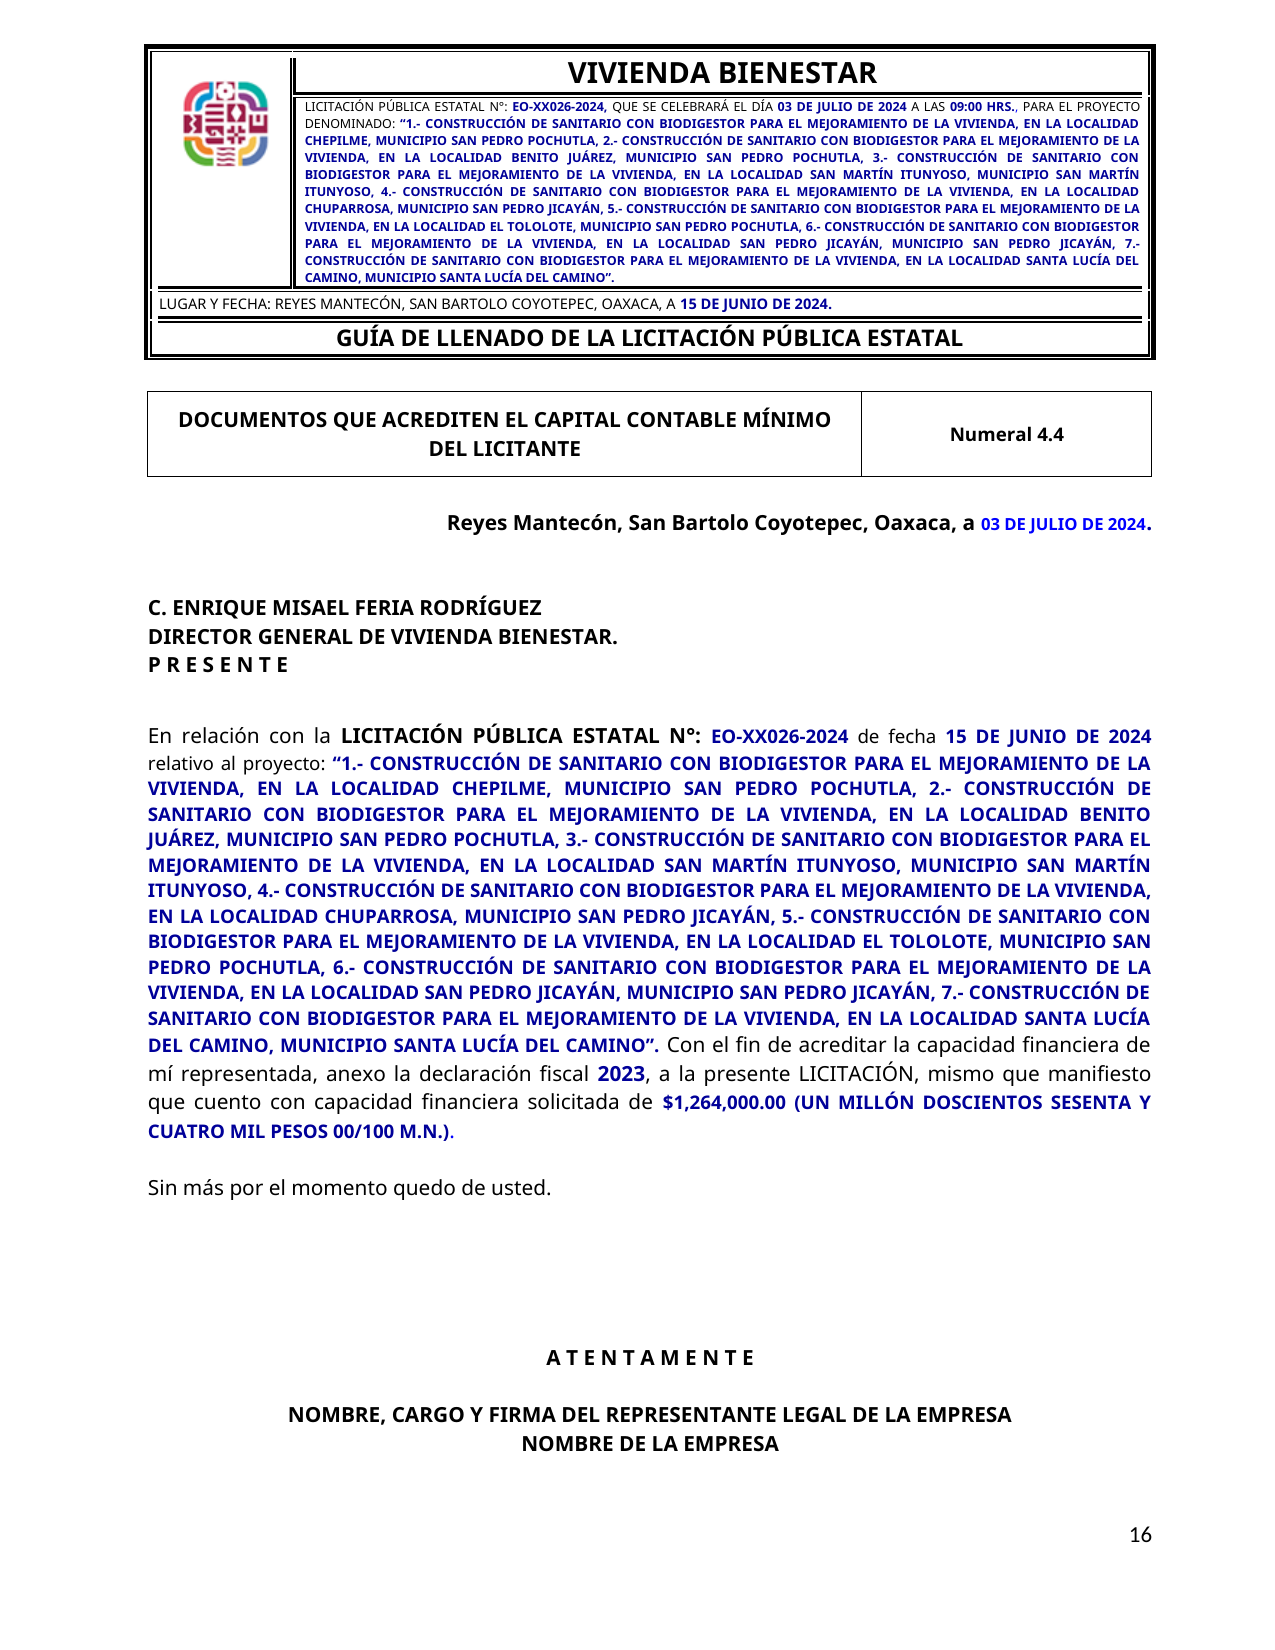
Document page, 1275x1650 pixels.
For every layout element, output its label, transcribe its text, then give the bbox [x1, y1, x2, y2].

text NOMBRE DE LA EMPRESA [148, 1429, 1152, 1457]
text A T E N T A M E N T E [148, 1343, 1152, 1372]
text P R E S E N T E [148, 650, 1152, 679]
text En relación con la LICITACIÓN PÚBLICA ESTATAL N°: EO-XX026-2024 de fecha 15 DE JUNIO DE 2024 relativo al proyecto: “1.- CONSTRUCCIÓN DE SANITARIO CON BIODIGESTOR PARA EL MEJORAMIENTO DE LA VIVIENDA, EN LA LOCALIDAD CHEPILME, MUNICIPIO SAN PEDRO POCHUTLA, 2.- CONSTRUCCIÓN DE SANITARIO CON BIODIGESTOR PARA EL MEJORAMIENTO DE LA VIVIENDA, EN LA LOCALIDAD BENITO JUÁREZ, MUNICIPIO SAN PEDRO POCHUTLA, 3.- CONSTRUCCIÓN DE SANITARIO CON BIODIGESTOR PARA EL MEJORAMIENTO DE LA VIVIENDA, EN LA LOCALIDAD SAN MARTÍN ITUNYOSO, MUNICIPIO SAN MARTÍN ITUNYOSO, 4.- CONSTRUCCIÓN DE SANITARIO CON BIODIGESTOR PARA EL MEJORAMIENTO DE LA VIVIENDA, EN LA LOCALIDAD CHUPARROSA, MUNICIPIO SAN PEDRO JICAYÁN, 5.- CONSTRUCCIÓN DE SANITARIO CON BIODIGESTOR PARA EL MEJORAMIENTO DE LA VIVIENDA, EN LA LOCALIDAD EL TOLOLOTE, MUNICIPIO SAN PEDRO POCHUTLA, 6.- CONSTRUCCIÓN DE SANITARIO CON BIODIGESTOR PARA EL MEJORAMIENTO DE LA VIVIENDA, EN LA LOCALIDAD SAN PEDRO JICAYÁN, MUNICIPIO SAN PEDRO JICAYÁN, 7.- CONSTRUCCIÓN DE SANITARIO CON BIODIGESTOR PARA EL MEJORAMIENTO DE LA VIVIENDA, EN LA LOCALIDAD SANTA LUCÍA DEL CAMINO, MUNICIPIO SANTA LUCÍA DEL CAMINO”. Con el fin de acreditar la capacidad financiera de mí representada, anexo la declaración fiscal 2023, a la presente LICITACIÓN, mismo que manifiesto que cuento con capacidad financiera solicitada de $1,264,000.00 (UN MILLÓN DOSCIENTOS SESENTA Y CUATRO MIL PESOS 00/100 M.N.). [148, 721, 1152, 1144]
text Sin más por el momento quedo de usted. [148, 1173, 1152, 1201]
text NOMBRE, CARGO Y FIRMA DEL REPRESENTANTE LEGAL DE LA EMPRESA [148, 1400, 1152, 1429]
table_header Numeral 4.4 [862, 392, 1151, 476]
picture [172, 73, 279, 172]
text C. ENRIQUE MISAEL FERIA RODRÍGUEZ [148, 593, 1152, 622]
text DIRECTOR GENERAL DE VIVIENDA BIENESTAR. [148, 622, 1152, 650]
text Reyes Mantecón, San Bartolo Coyotepec, Oaxaca, a 03 DE JULIO DE 2024. [0, 508, 1152, 537]
table_header DOCUMENTOS QUE ACREDITEN EL CAPITAL CONTABLE MÍNIMO DEL LICITANTE [148, 392, 861, 476]
